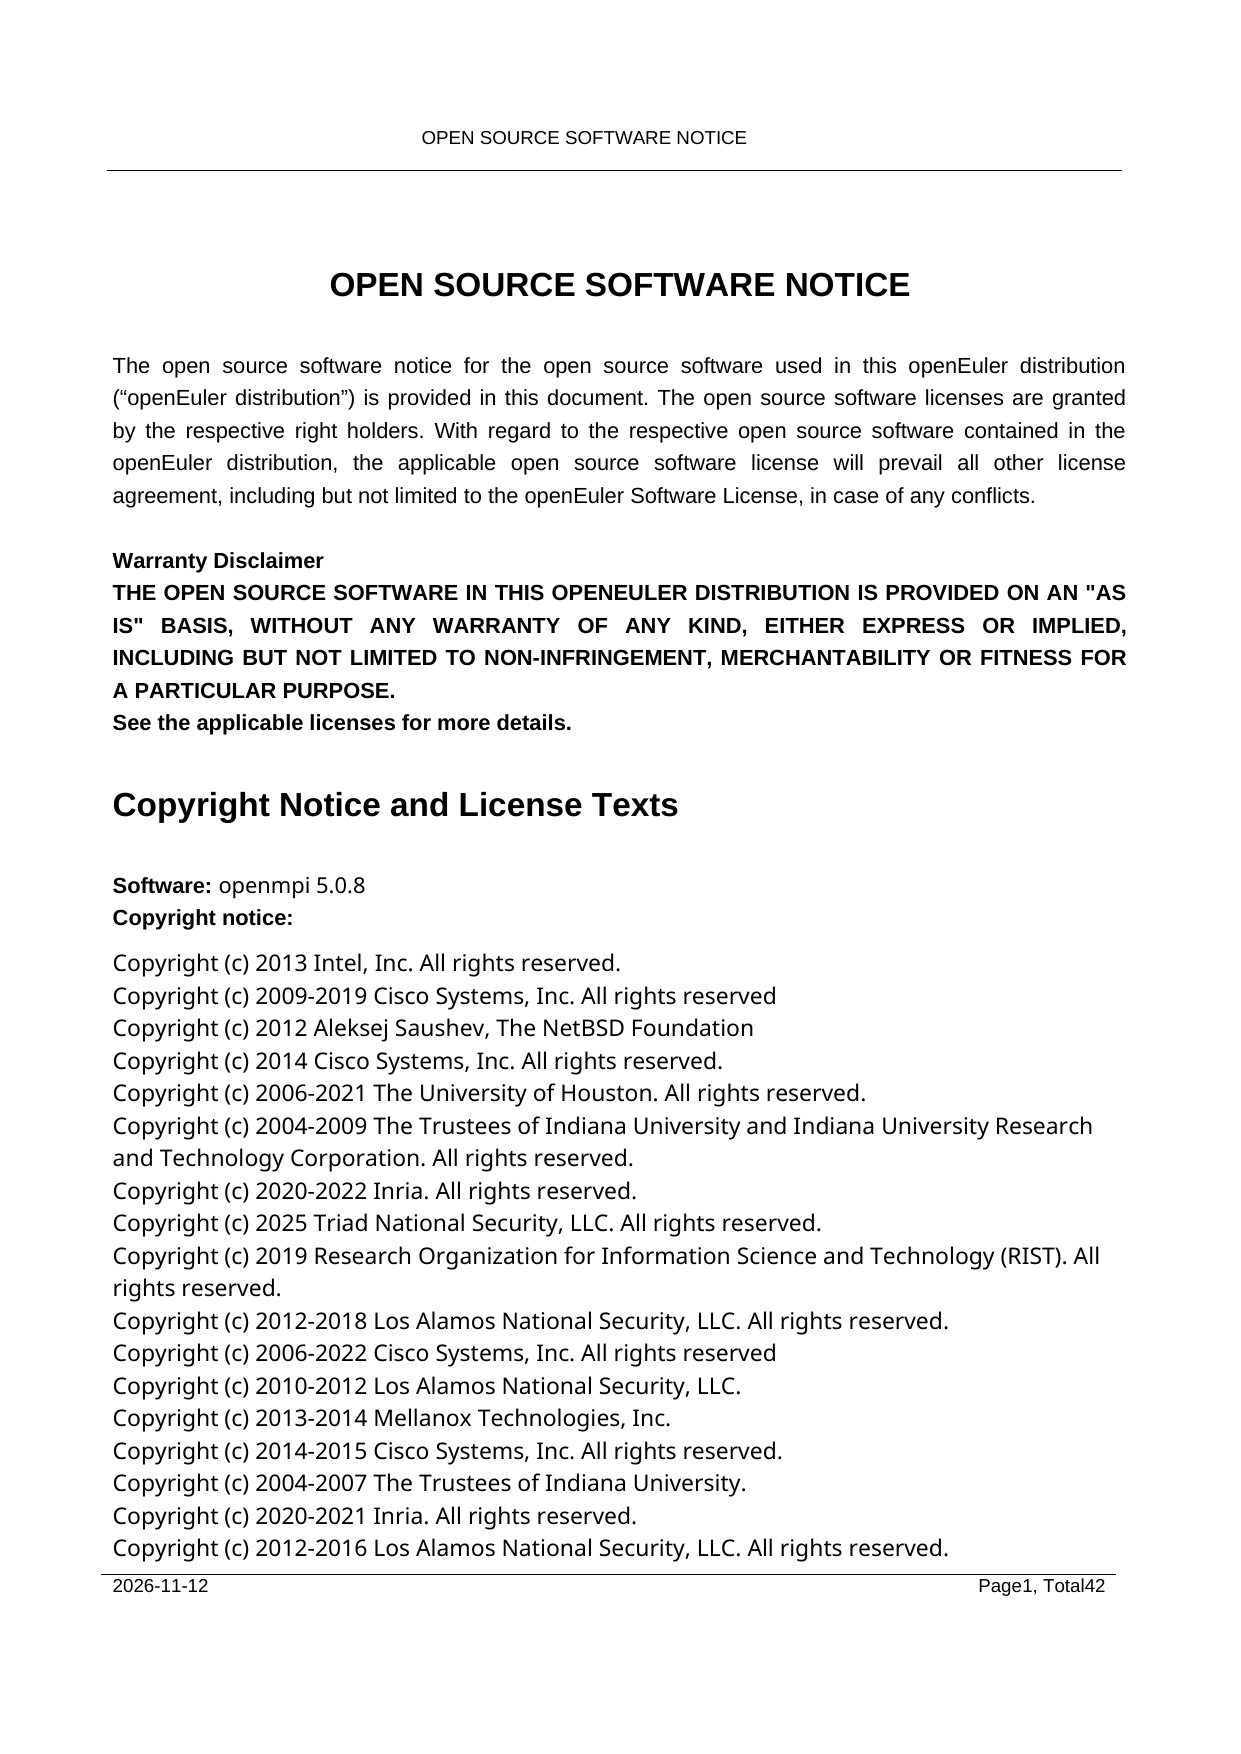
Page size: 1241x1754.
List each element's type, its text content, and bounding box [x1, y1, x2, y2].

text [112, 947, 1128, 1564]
text Copyright notice: [112, 901, 1128, 934]
text Copyright Notice and License Texts [112, 771, 1128, 836]
text Warranty Disclaimer [112, 544, 1128, 576]
text OPEN SOURCE SOFTWARE NOTICE [112, 251, 1128, 316]
text THE OPEN SOURCE SOFTWARE IN THIS OPENEULER DISTRIBUTION IS PROVIDED ON AN "AS IS" BASIS, WITHOUT ANY WARRANTY OF ANY KIND, EITHER EXPRESS OR IMPLIED, INCLUDING BUT NOT LIMITED TO NON-INFRINGEMENT, MERCHANTABILITY OR FITNESS FOR A PARTICULAR PURPOSE. See the applicable licenses for more details. [112, 576, 1128, 739]
text The open source software notice for the open source software used in this openEuler distribution (“openEuler distribution”) is provided in this document. The open source software licenses are granted by the respective right holders. With regard to the respective open source software contained in the openEuler distribution, the applicable open source software license will prevail all other license agreement, including but not limited to the openEuler Software License, in case of any conflicts. [112, 349, 1128, 511]
title Software: openmpi 5.0.8 [112, 869, 1128, 901]
